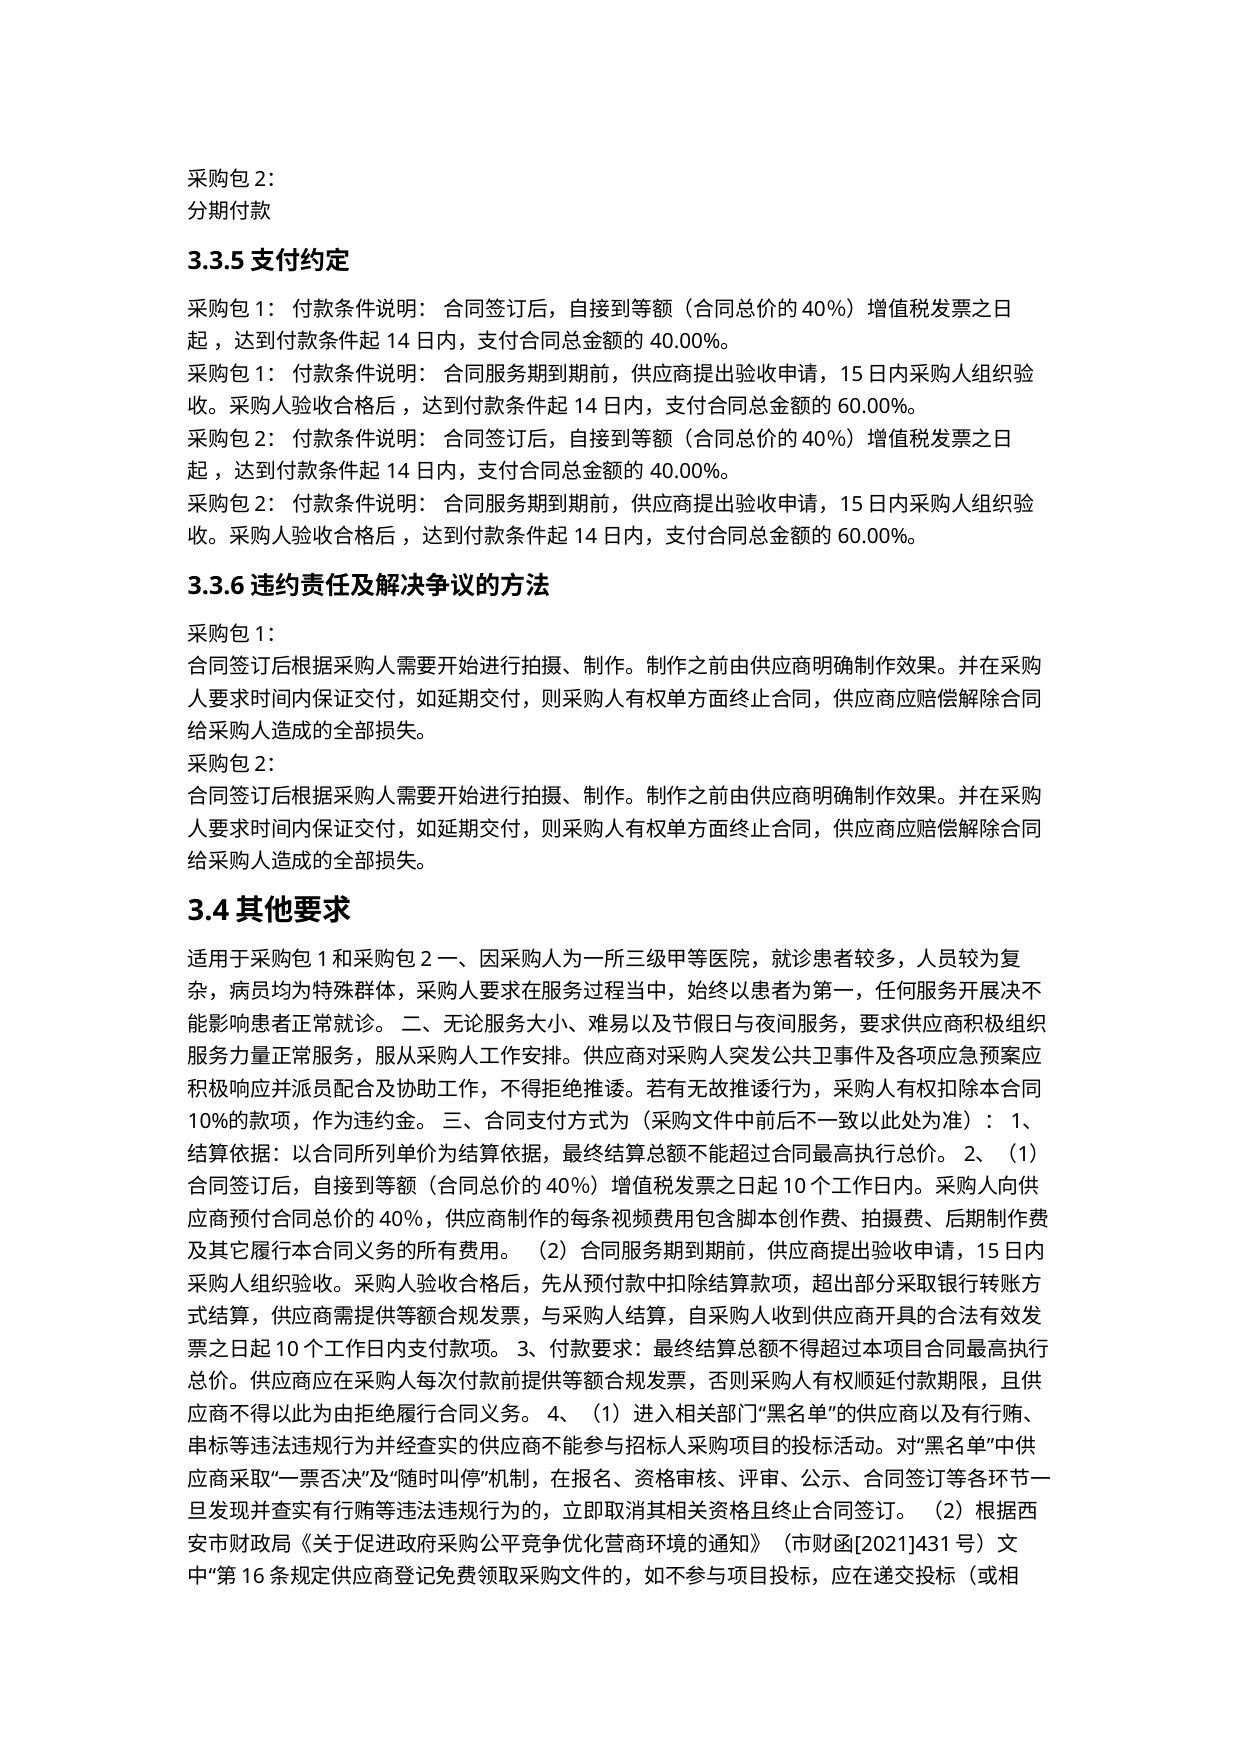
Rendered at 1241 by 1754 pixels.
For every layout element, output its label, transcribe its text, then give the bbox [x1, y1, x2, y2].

text 合同签订后根据采购人需要开始进行拍摄、制作。制作之前由供应商明确制作效果。并在采购人要求时间内保证交付，如延期交付，则采购人有权单方面终止合同，供应商应赔偿解除合同给采购人造成的全部损失。 [187, 779, 1053, 877]
text 合同签订后根据采购人需要开始进行拍摄、制作。制作之前由供应商明确制作效果。并在采购人要求时间内保证交付，如延期交付，则采购人有权单方面终止合同，供应商应赔偿解除合同给采购人造成的全部损失。 [187, 649, 1053, 747]
text 3.4其他要求 [187, 877, 1053, 942]
text 采购包1： 付款条件说明： 合同签订后，自接到等额（合同总价的40％）增值税发票之日起 ，达到付款条件起 14 日内，支付合同总金额的 40.00%。 [187, 292, 1053, 357]
text 采购包1： [187, 617, 1053, 649]
text 采购包1： 付款条件说明： 合同服务期到期前，供应商提出验收申请，15日内采购人组织验收。采购人验收合格后 ，达到付款条件起 14 日内，支付合同总金额的 60.00%。 [187, 357, 1053, 422]
text 采购包2： [187, 747, 1053, 779]
text 3.3.6违约责任及解决争议的方法 [187, 552, 1053, 617]
text 采购包2： 付款条件说明： 合同签订后，自接到等额（合同总价的40％）增值税发票之日起 ，达到付款条件起 14 日内，支付合同总金额的 40.00%。 [187, 422, 1053, 487]
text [187, 942, 1053, 1592]
text 采购包2： [187, 162, 1053, 194]
text 采购包2： 付款条件说明： 合同服务期到期前，供应商提出验收申请，15日内采购人组织验收。采购人验收合格后 ，达到付款条件起 14 日内，支付合同总金额的 60.00%。 [187, 487, 1053, 552]
text 3.3.5支付约定 [187, 227, 1053, 292]
text 分期付款 [187, 194, 1053, 227]
